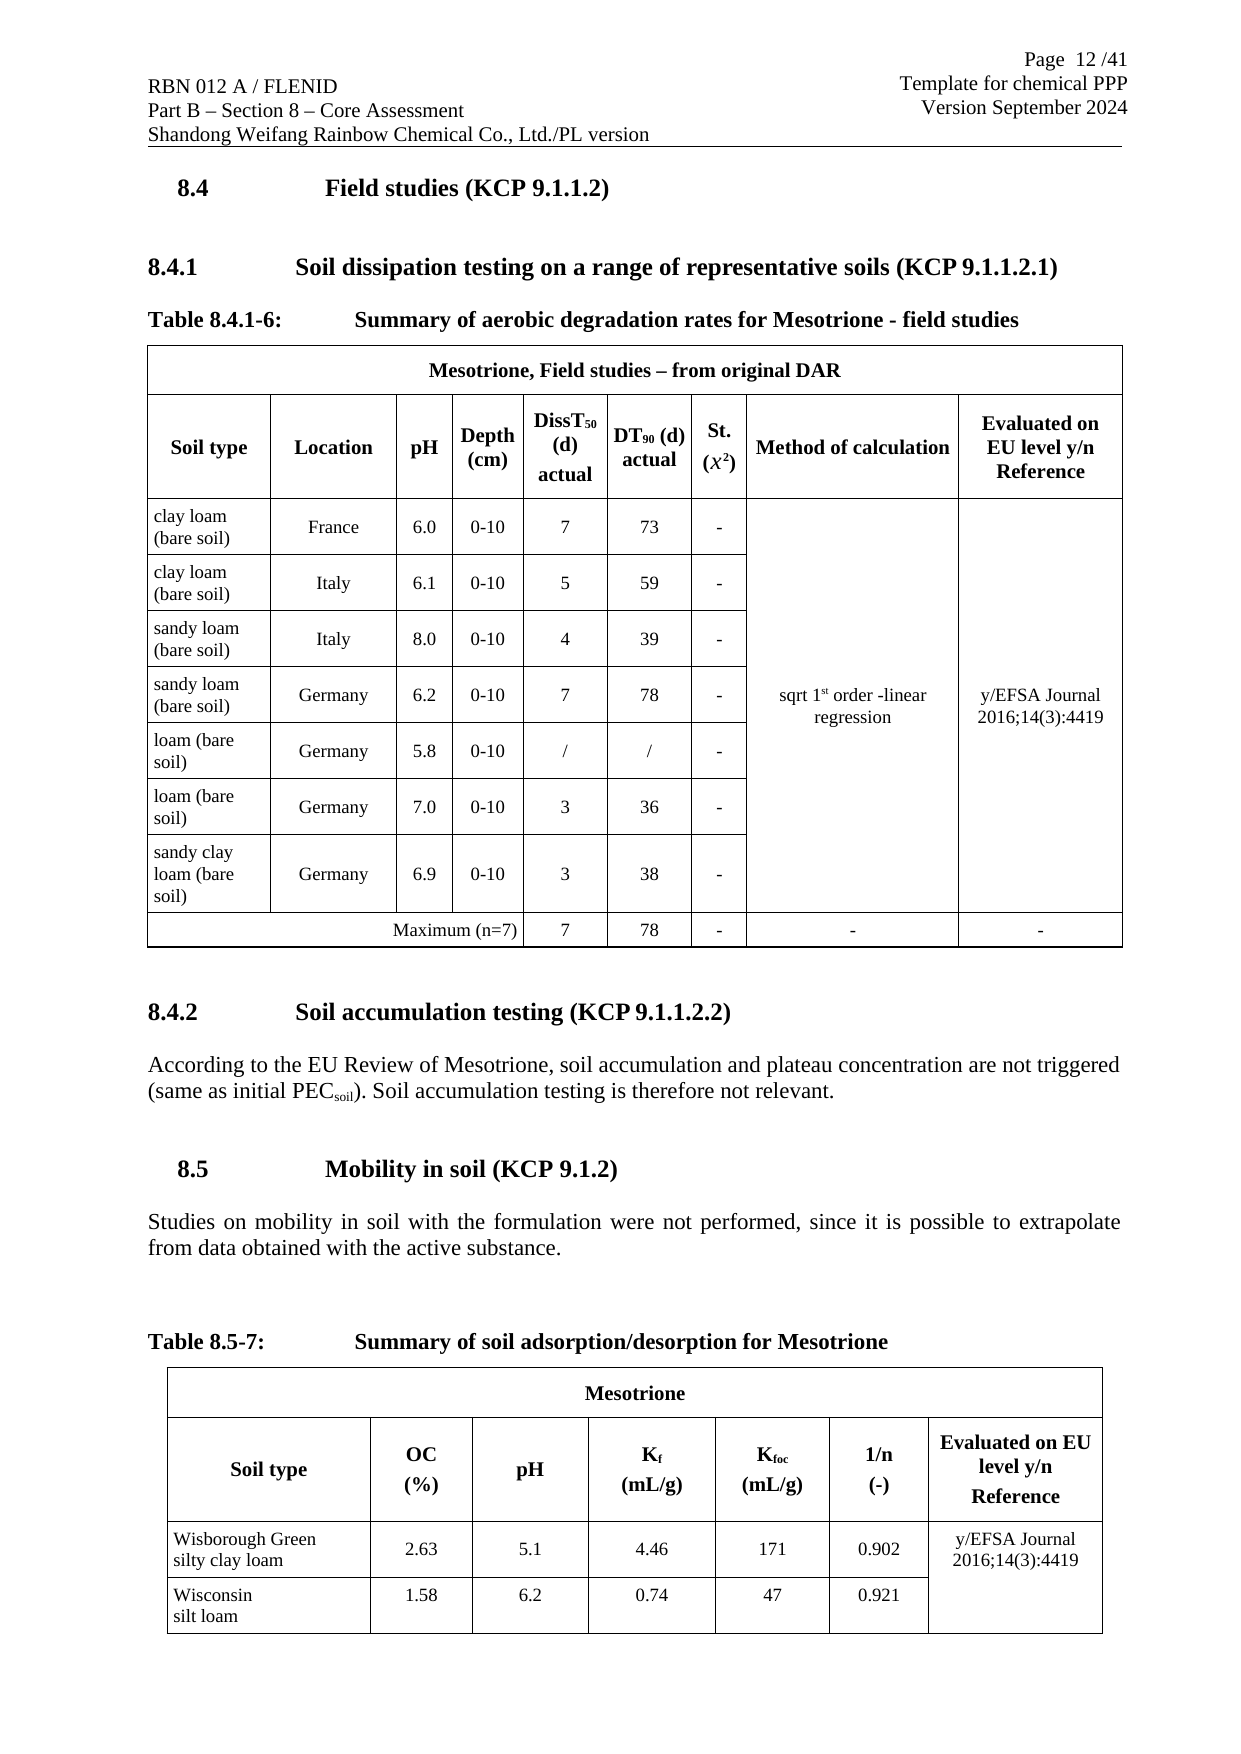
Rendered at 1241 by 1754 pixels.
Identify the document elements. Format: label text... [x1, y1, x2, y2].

table_cell OC (%) [371, 1418, 472, 1521]
table_cell 36 [608, 779, 691, 834]
table_cell DissT50 (d) actual [524, 395, 607, 498]
subtitle Field studies (KCP 9.1.1.2) [177, 173, 1122, 202]
table_cell - [692, 667, 746, 722]
table_cell - [692, 835, 746, 912]
table_cell Kf (mL/g) [589, 1418, 715, 1521]
table_cell DT90 (d) actual [608, 395, 691, 498]
table_cell 1/n (-) [830, 1418, 928, 1521]
table_cell 6.1 [397, 555, 452, 610]
table_cell 6.2 [397, 667, 452, 722]
table_cell Germany [271, 835, 396, 912]
table_cell - [692, 611, 746, 666]
table_cell 78 [608, 913, 691, 946]
table_cell 78 [608, 667, 691, 722]
table_cell - [692, 779, 746, 834]
table_cell 1.58 [371, 1578, 472, 1633]
table_cell Depth (cm) [453, 395, 523, 498]
table_cell 0.74 [589, 1578, 715, 1633]
table_cell loam (bare soil) [148, 779, 270, 834]
table_cell sandy loam (bare soil) [148, 667, 270, 722]
table_cell Kfoc (mL/g) [716, 1418, 829, 1521]
table_cell loam (bare soil) [148, 723, 270, 778]
table_cell y/EFSA Journal 2016;14(3):4419 [929, 1522, 1102, 1633]
table_cell 4.46 [589, 1522, 715, 1577]
table_cell Soil type [168, 1418, 370, 1521]
table_cell 3 [524, 835, 607, 912]
table_cell 7.0 [397, 779, 452, 834]
table_cell 38 [608, 835, 691, 912]
text Studies on mobility in soil with the formulation were not performed, since it is possible to extrapolate from data obtained with the active substance. [148, 1208, 1122, 1260]
table_cell 4 [524, 611, 607, 666]
table_cell 5.8 [397, 723, 452, 778]
table_cell - [692, 723, 746, 778]
table_cell 0-10 [453, 611, 523, 666]
table_cell 0-10 [453, 723, 523, 778]
table_cell 6.9 [397, 835, 452, 912]
table_cell Wisconsin silt loam [168, 1578, 370, 1633]
table_cell 0-10 [453, 667, 523, 722]
table_cell y/EFSA Journal 2016;14(3):4419 [959, 499, 1122, 912]
table_cell 8.0 [397, 611, 452, 666]
table_cell Soil type [148, 395, 270, 498]
table_cell - [747, 913, 958, 946]
table_cell St. (2) [692, 395, 746, 498]
table_cell 47 [716, 1578, 829, 1633]
table_cell 0-10 [453, 499, 523, 554]
table_cell 0-10 [453, 555, 523, 610]
table_cell 2.63 [371, 1522, 472, 1577]
table_cell sandy loam (bare soil) [148, 611, 270, 666]
table_cell - [959, 913, 1122, 946]
table_cell / [608, 723, 691, 778]
table_cell 6.2 [473, 1578, 588, 1633]
subtitle Mobility in soil (KCP 9.1.2) [177, 1154, 1122, 1183]
table_cell Italy [271, 555, 396, 610]
table_cell 171 [716, 1522, 829, 1577]
table_header Mesotrione [168, 1368, 1102, 1417]
table_cell France [271, 499, 396, 554]
table_cell 59 [608, 555, 691, 610]
table_cell / [524, 723, 607, 778]
text According to the EU Review of Mesotrione, soil accumulation and plateau concentration are not triggered (same as initial PECsoil). Soil accumulation testing is therefore not relevant. [148, 1051, 1122, 1104]
table_cell 5.1 [473, 1522, 588, 1577]
table_cell - [692, 555, 746, 610]
table_cell 73 [608, 499, 691, 554]
table_cell sandy clay loam (bare soil) [148, 835, 270, 912]
subtitle Soil dissipation testing on a range of representative soils (KCP 9.1.1.2.1) [148, 252, 1122, 281]
table_cell pH [397, 395, 452, 498]
table_cell 0-10 [453, 835, 523, 912]
subtitle Soil accumulation testing (KCP 9.1.1.2.2) [148, 997, 1122, 1026]
table_cell sqrt 1st order -linear regression [747, 499, 958, 912]
table_cell Germany [271, 723, 396, 778]
table_cell Italy [271, 611, 396, 666]
table_cell - [692, 913, 746, 946]
table_cell 0-10 [453, 779, 523, 834]
table_cell Germany [271, 667, 396, 722]
table_cell Evaluated on EU level y/n Reference [959, 395, 1122, 498]
table_cell Location [271, 395, 396, 498]
table_cell clay loam (bare soil) [148, 555, 270, 610]
table_cell - [692, 499, 746, 554]
table_cell clay loam (bare soil) [148, 499, 270, 554]
table_cell Evaluated on EU level y/n Reference [929, 1418, 1102, 1521]
table_cell 0.902 [830, 1522, 928, 1577]
table_cell Method of calculation [747, 395, 958, 498]
table_cell 5 [524, 555, 607, 610]
table_cell Maximum (n=7) [148, 913, 523, 946]
table_cell 6.0 [397, 499, 452, 554]
table_cell 39 [608, 611, 691, 666]
table_cell 7 [524, 913, 607, 946]
table_cell 3 [524, 779, 607, 834]
table_header Mesotrione, Field studies – from original DAR [148, 346, 1122, 394]
table_cell pH [473, 1418, 588, 1521]
table_cell 0.921 [830, 1578, 928, 1633]
table_cell 7 [524, 499, 607, 554]
table_cell Wisborough Green silty clay loam [168, 1522, 370, 1577]
table_cell 7 [524, 667, 607, 722]
table_cell Germany [271, 779, 396, 834]
